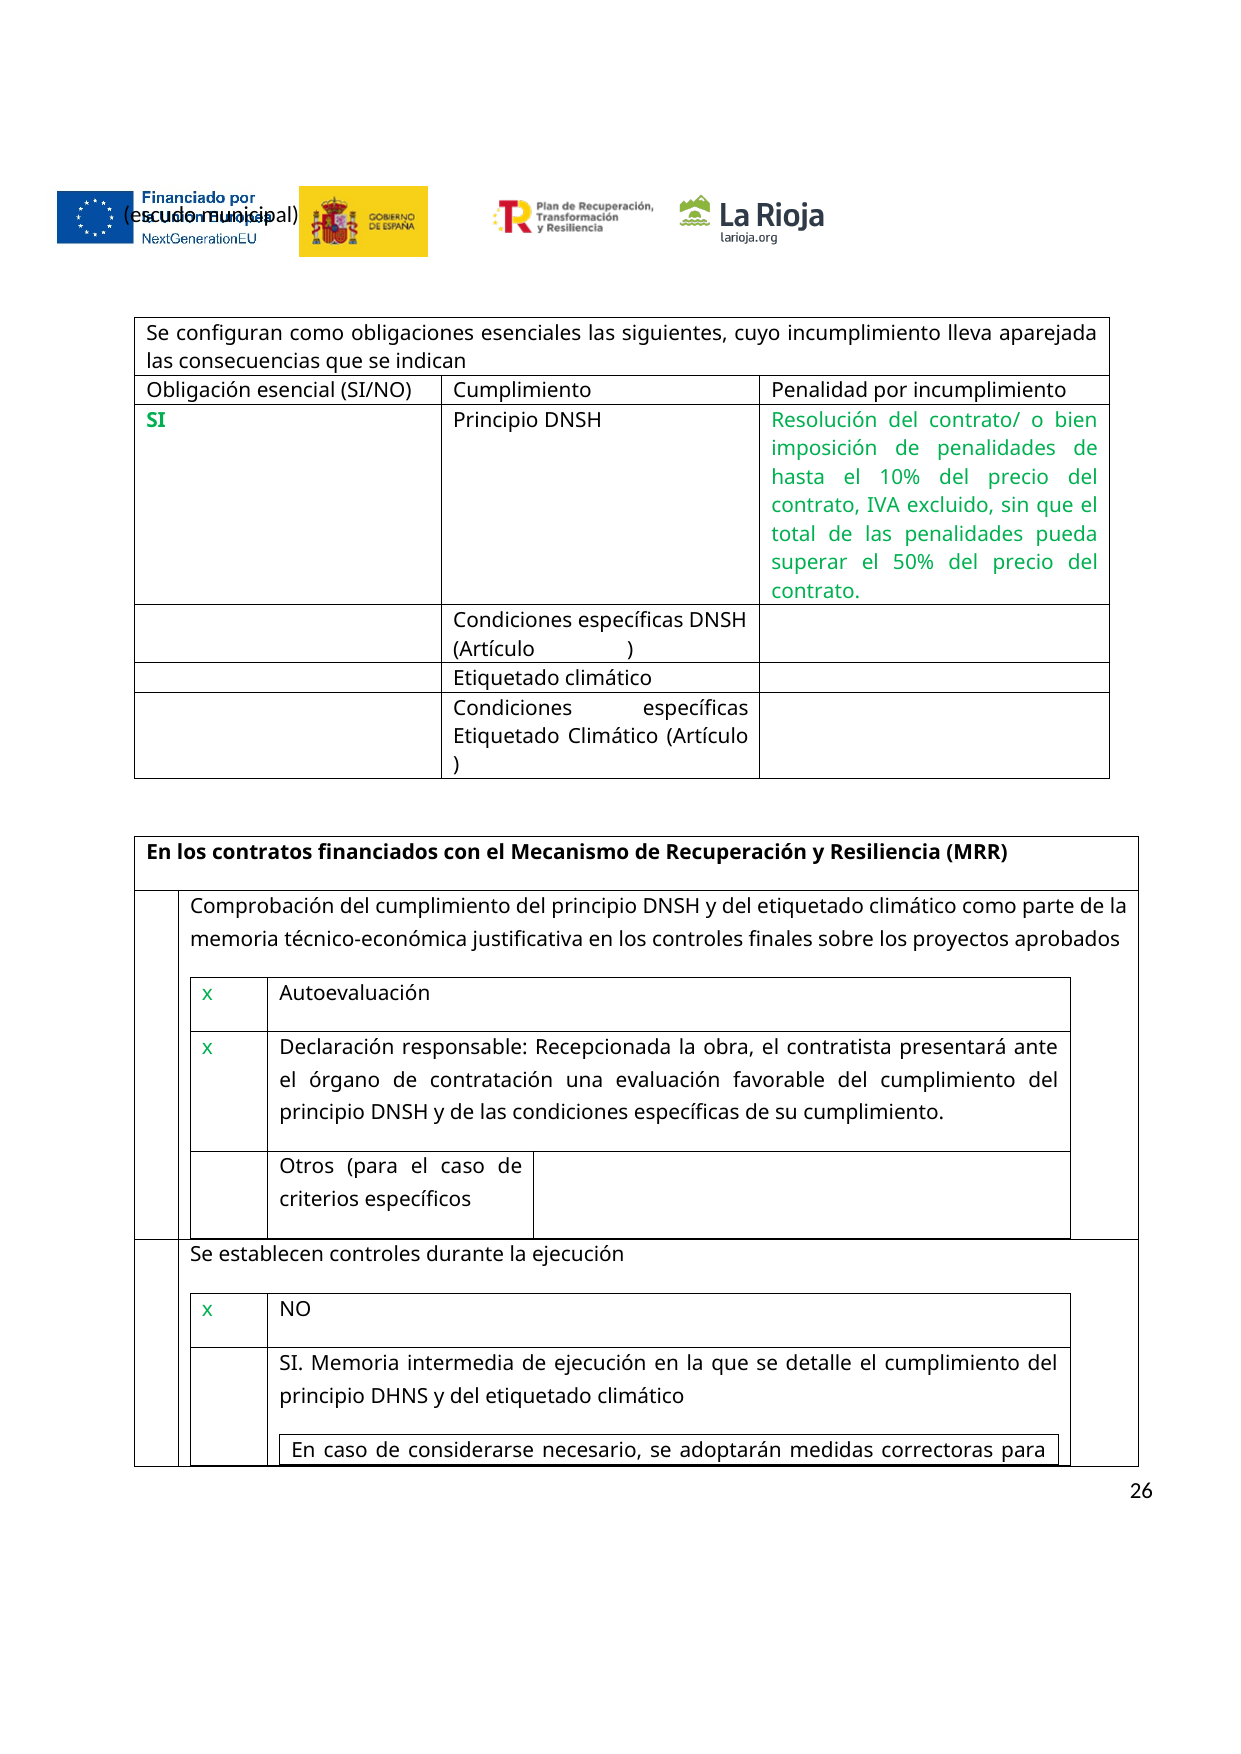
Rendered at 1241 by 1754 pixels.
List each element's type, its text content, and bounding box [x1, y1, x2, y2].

table_cell Se establecen controles durante la ejecución [179, 1240, 1138, 1466]
table_cell Cumplimiento [442, 376, 759, 404]
table_cell Se configuran como obligaciones esenciales las siguientes, cuyo incumplimiento lleva aparejada las consecuencias que se indican [135, 318, 1109, 374]
table_cell [760, 605, 1109, 662]
picture [47, 186, 276, 248]
table_cell Obligación esencial (SI/NO) [135, 376, 441, 404]
table_cell [760, 693, 1109, 778]
table_cell [135, 693, 441, 778]
table_header En los contratos financiados con el Mecanismo de Recuperación y Resiliencia (MRR) [135, 837, 1138, 890]
table_cell Principio DNSH [442, 405, 759, 604]
table_cell Condiciones específicas DNSH (Artículo ) [442, 605, 759, 662]
table_cell [135, 605, 441, 662]
picture [299, 186, 428, 257]
picture [485, 167, 661, 247]
table_cell Comprobación del cumplimiento del principio DNSH y del etiquetado climático como parte de la memoria técnico-económica justificativa en los controles finales sobre los proyectos aprobados [179, 891, 1138, 1238]
table_cell [135, 1240, 178, 1466]
picture [662, 140, 838, 280]
table_cell [135, 663, 441, 692]
table_cell Resolución del contrato/ o bien imposición de penalidades de hasta el 10% del precio del contrato, IVA excluido, sin que el total de las penalidades pueda superar el 50% del precio del contrato. [760, 405, 1109, 604]
table_cell SI [135, 405, 441, 604]
table_cell [135, 891, 178, 1238]
table_cell Etiquetado climático [442, 663, 759, 692]
table_cell Condiciones específicas Etiquetado Climático (Artículo ) [442, 693, 759, 778]
table_cell Penalidad por incumplimiento [760, 376, 1109, 404]
table_cell [760, 663, 1109, 692]
